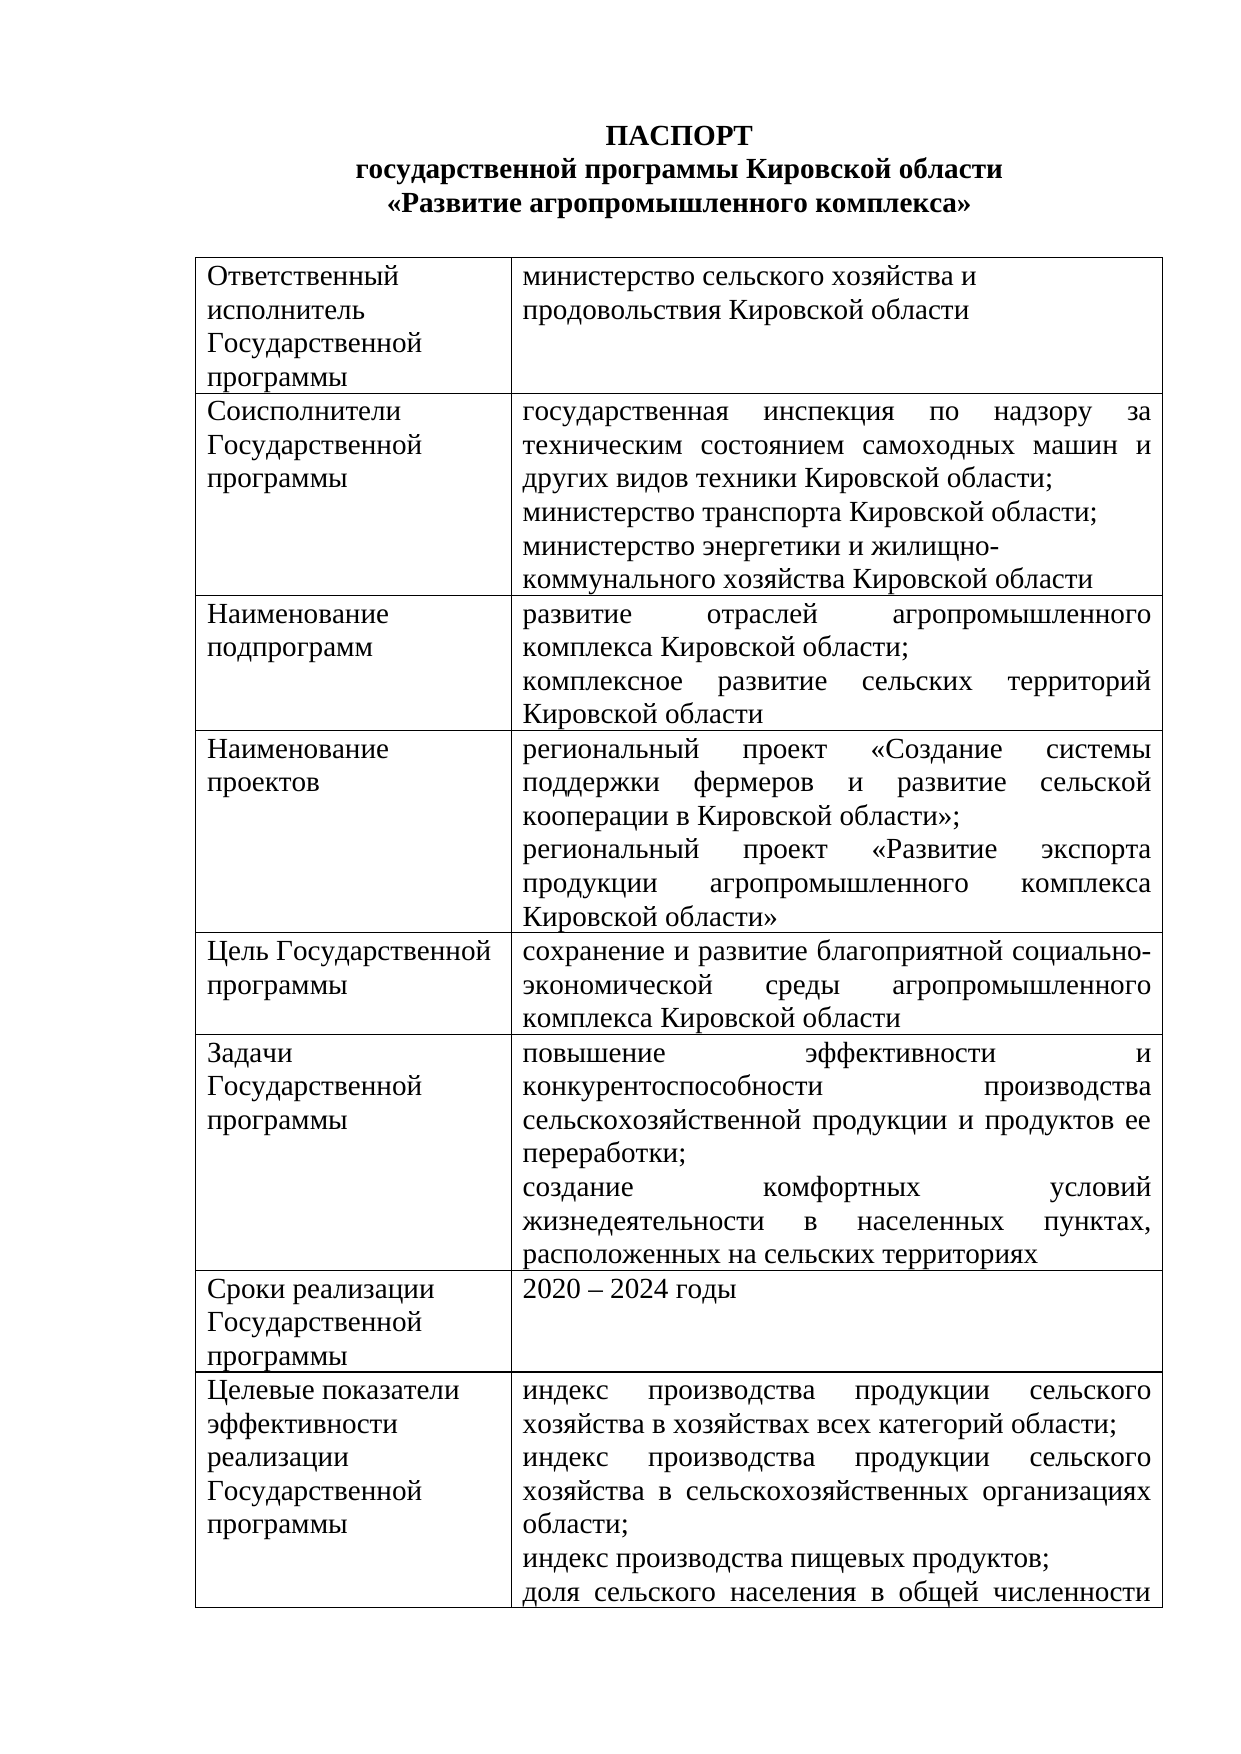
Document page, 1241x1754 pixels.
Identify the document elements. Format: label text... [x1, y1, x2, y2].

table_cell развитие отраслей агропромышленного комплекса Кировской области; комплексное развитие сельских территорий Кировской области [512, 596, 1162, 730]
table_cell Наименование подпрограмм [196, 596, 511, 730]
table_cell государственная инспекция по надзору за техническим состоянием самоходных машин и других видов техники Кировской области; министерство транспорта Кировской области; министерство энергетики и жилищно-коммунального хозяйства Кировской области [512, 394, 1162, 595]
table_cell Соисполнители Государственной программы [196, 394, 511, 595]
table_header Ответственный исполнитель Государственной программы [196, 258, 511, 392]
table_cell Цель Государственной программы [196, 933, 511, 1034]
table_cell Задачи Государственной программы [196, 1035, 511, 1270]
table_header министерство сельского хозяйства и продовольствия Кировской области [512, 258, 1162, 392]
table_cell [512, 1373, 1162, 1607]
table_cell Сроки реализации Государственной программы [196, 1271, 511, 1371]
text государственной программы Кировской области [207, 152, 1152, 185]
table_cell региональный проект «Создание системы поддержки фермеров и развитие сельской кооперации в Кировской области»; региональный проект «Развитие экспорта продукции агропромышленного комплекса Кировской области» [512, 731, 1162, 932]
text ПАСПОРТ [207, 118, 1152, 152]
table_cell Наименование проектов [196, 731, 511, 932]
text «Развитие агропромышленного комплекса» [207, 185, 1152, 219]
table_cell 2020 – 2024 годы [512, 1271, 1162, 1371]
table_cell повышение эффективности и конкурентоспособности производства сельскохозяйственной продукции и продуктов ее переработки; создание комфортных условий жизнедеятельности в населенных пунктах, расположенных на сельских территориях [512, 1035, 1162, 1270]
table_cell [196, 1373, 511, 1607]
table_cell сохранение и развитие благоприятной социально-экономической среды агропромышленного комплекса Кировской области [512, 933, 1162, 1034]
